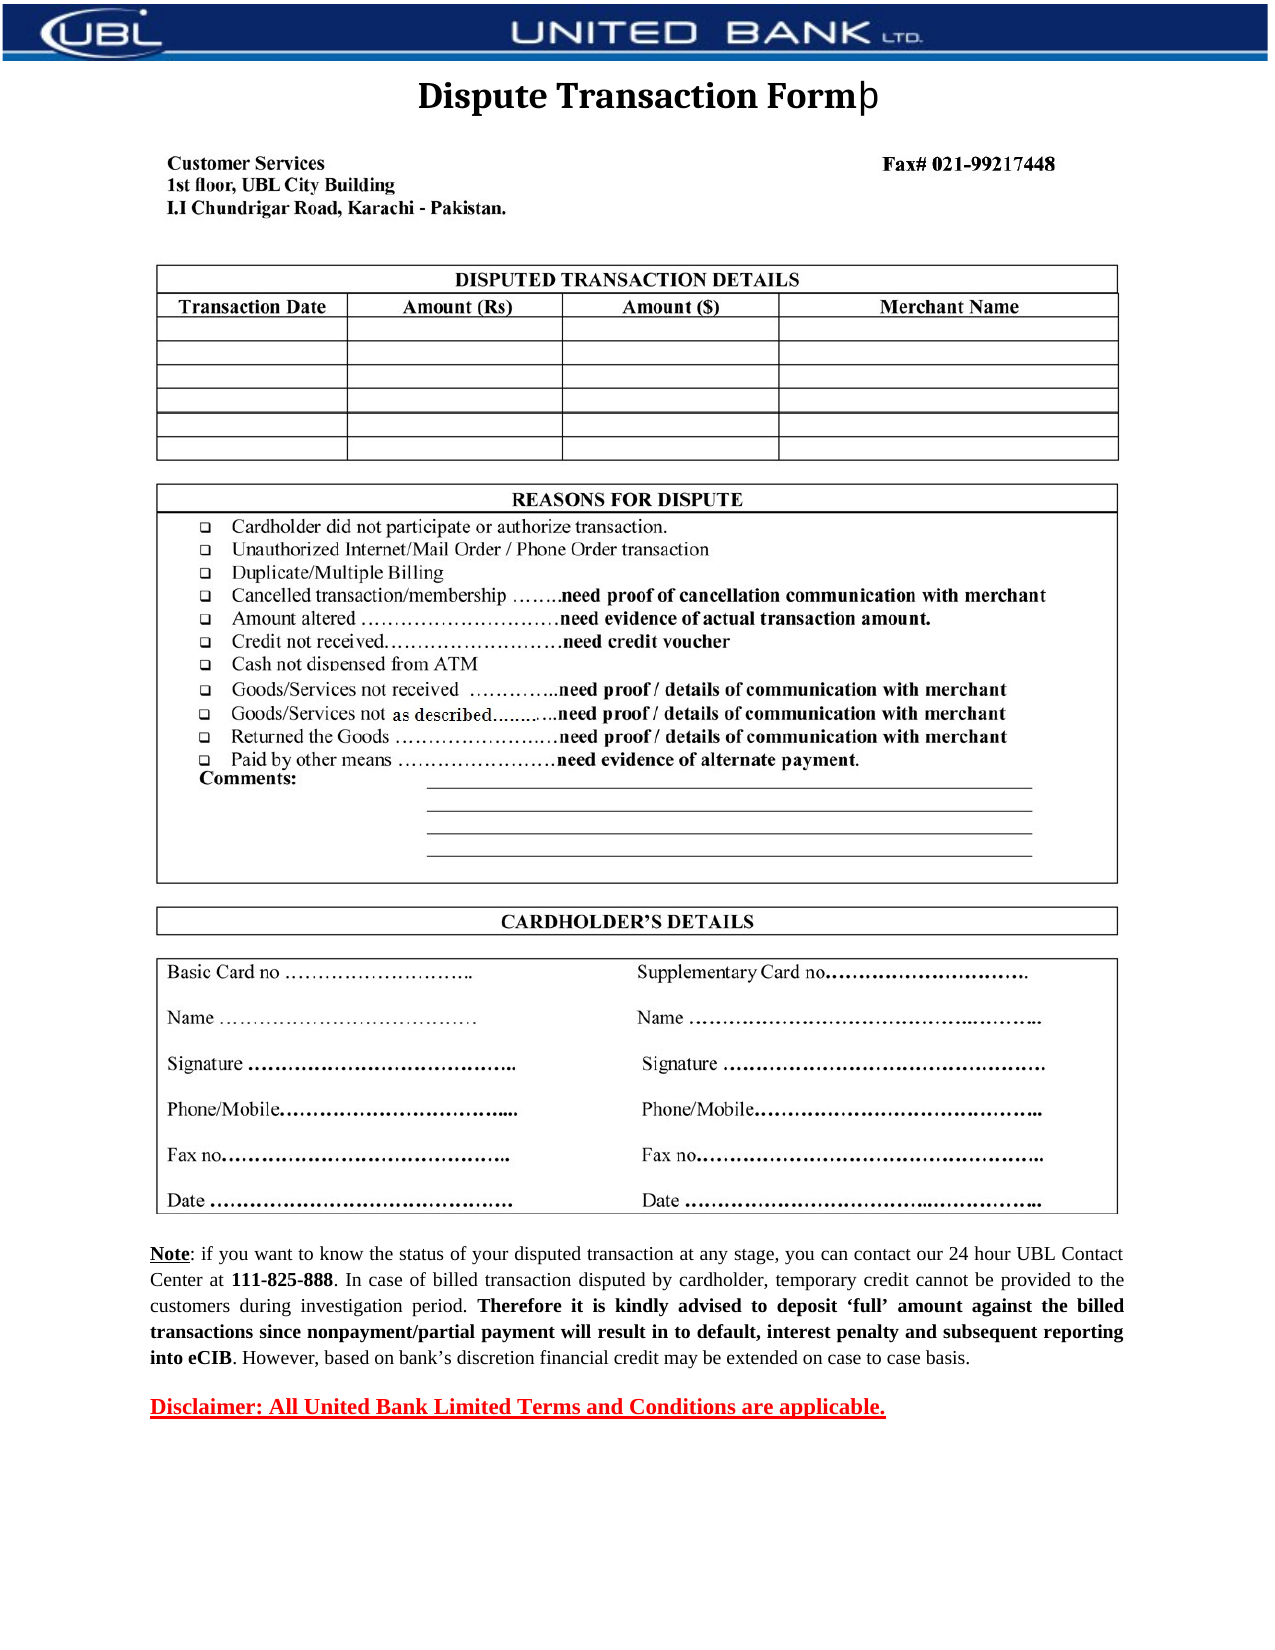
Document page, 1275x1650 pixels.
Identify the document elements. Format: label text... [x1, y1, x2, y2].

title Dispute Transaction Formþ [410, 75, 888, 120]
text Note: if you want to know the status of your disputed transaction at any stage, you can contact our 24 hour UBL Contact Center at 111-825-888. In case of billed transaction disputed by cardholder, temporary credit cannot be provided to the customers during investigation period. Therefore it is kindly advised to deposit ‘full’ amount against the billed transactions since nonpayment/partial payment will result in to default, interest penalty and subsequent reporting into eCIB. However, based on bank’s discretion financial credit may be extended on case to case basis. [150, 1214, 1125, 1369]
picture [2, 4, 1268, 61]
text Disclaimer: All United Bank Limited Terms and Conditions are applicable. [150, 1393, 1275, 1419]
picture [150, 148, 1125, 1214]
